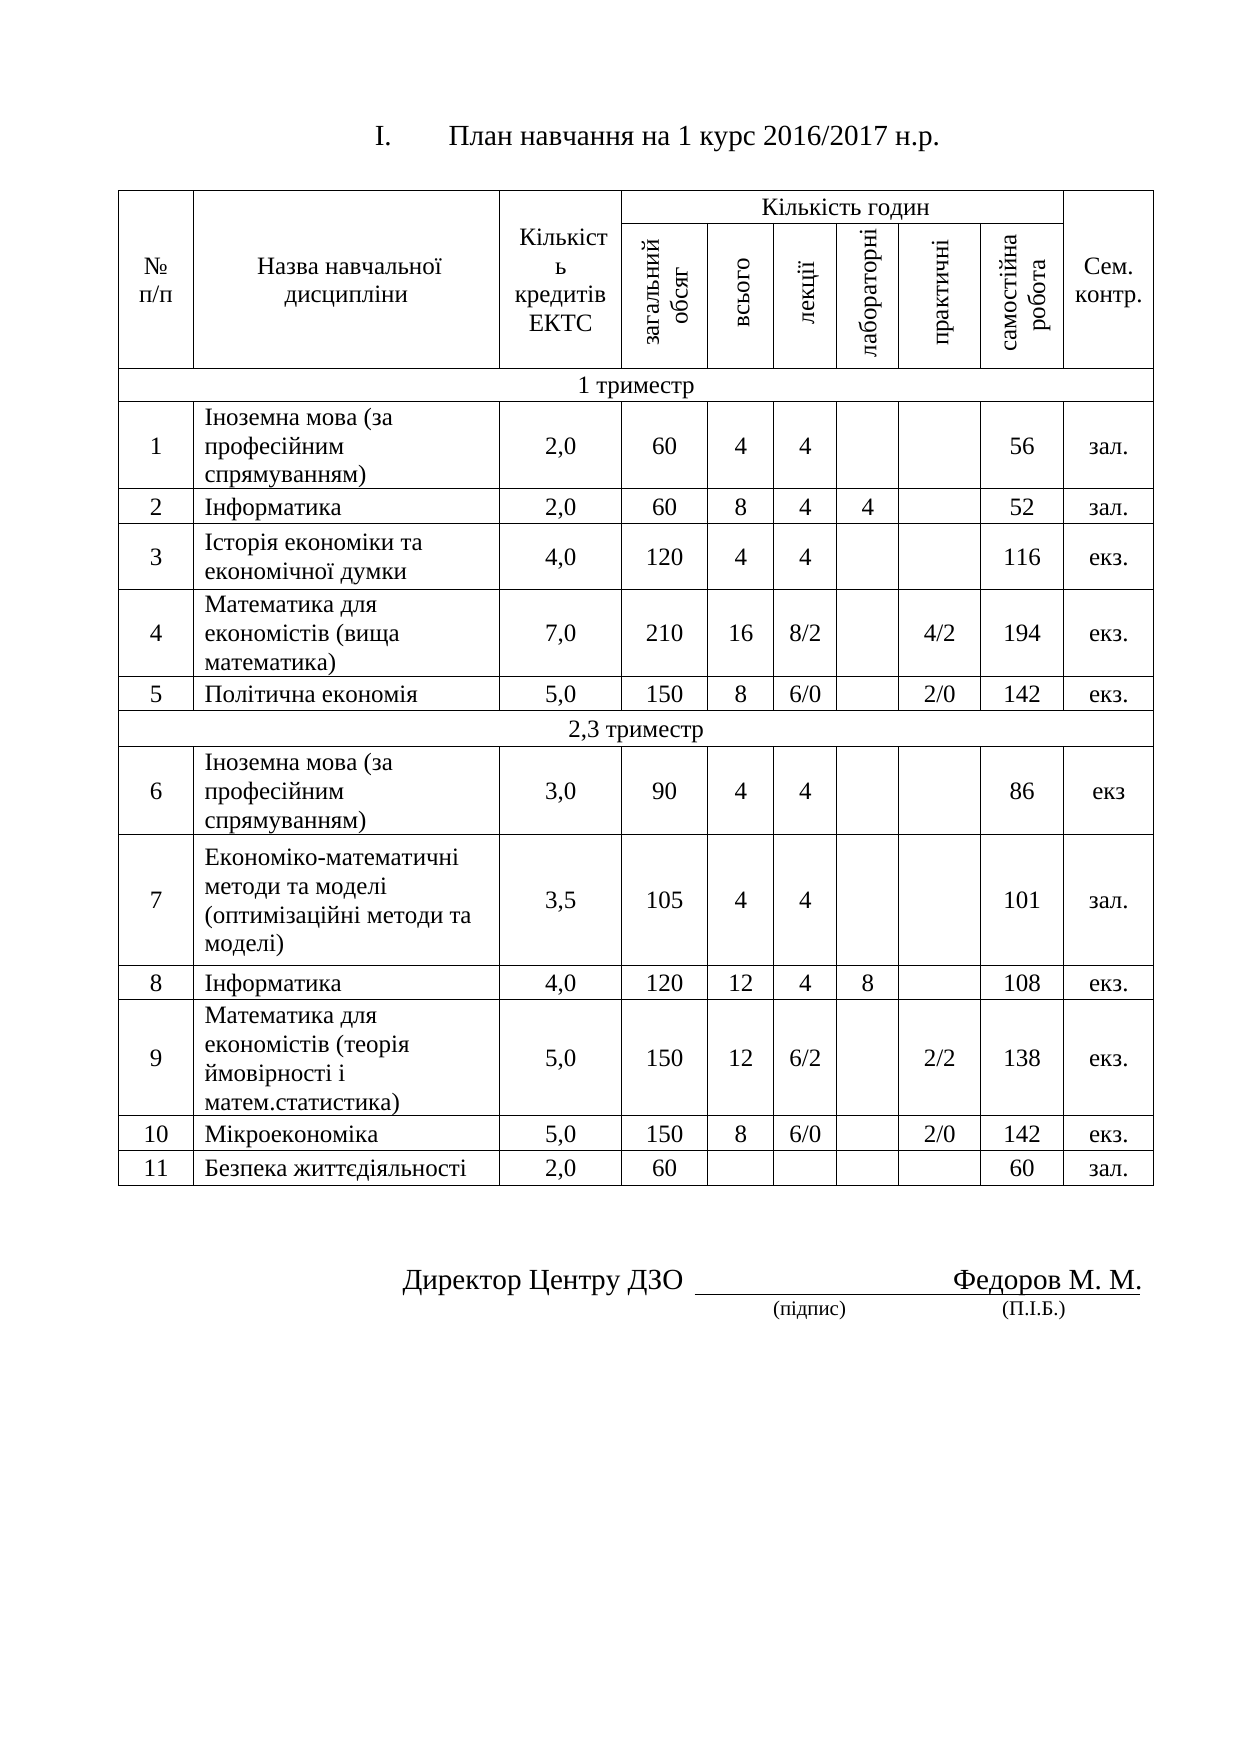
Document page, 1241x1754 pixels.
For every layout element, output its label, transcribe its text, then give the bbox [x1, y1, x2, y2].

table_cell [837, 747, 898, 833]
table_cell [837, 1000, 898, 1115]
table_cell 60 [622, 489, 707, 523]
table_cell 120 [622, 966, 707, 999]
table_cell зал. [1064, 1151, 1153, 1184]
table_cell 60 [622, 1151, 707, 1184]
table_cell Математика для економістів (вища математика) [194, 590, 499, 676]
table_cell 8 [708, 1116, 773, 1150]
table_cell [899, 1151, 980, 1184]
table_cell всього [708, 224, 773, 368]
table_cell 2/0 [899, 1116, 980, 1150]
table_cell [899, 524, 980, 588]
table_cell [837, 402, 898, 488]
table_cell 101 [981, 835, 1063, 965]
table_cell 11 [119, 1151, 193, 1184]
table_cell [899, 966, 980, 999]
table_cell 4 [774, 489, 836, 523]
table_cell 4 [708, 835, 773, 965]
table_cell 4 [119, 590, 193, 676]
table_cell екз [1064, 747, 1153, 833]
table_cell 142 [981, 677, 1063, 710]
table_cell 210 [622, 590, 707, 676]
table_cell 4 [708, 747, 773, 833]
table_cell 6/0 [774, 1116, 836, 1150]
table_cell Історія економіки та економічної думки [194, 524, 499, 588]
table_cell 4 [774, 747, 836, 833]
table_cell зал. [1064, 489, 1153, 523]
table_cell 12 [708, 1000, 773, 1115]
table_cell 6 [119, 747, 193, 833]
table_cell 4 [774, 966, 836, 999]
table_cell [837, 677, 898, 710]
table_cell 4,0 [500, 524, 621, 588]
table_cell 4 [774, 402, 836, 488]
table_cell 6/0 [774, 677, 836, 710]
table_cell 150 [622, 1000, 707, 1115]
table_cell 1 [119, 402, 193, 488]
table_cell 150 [622, 1116, 707, 1150]
table_cell 8 [708, 489, 773, 523]
table_header Сем. контр. [1064, 191, 1153, 368]
table_header Кількість годин [622, 191, 1063, 223]
table_cell 8/2 [774, 590, 836, 676]
table_cell 60 [622, 402, 707, 488]
table_cell [837, 1151, 898, 1184]
table_cell 2,0 [500, 402, 621, 488]
table_cell 4 [774, 524, 836, 588]
table_cell Інформатика [194, 489, 499, 523]
table_cell 2,0 [500, 489, 621, 523]
table_cell 5,0 [500, 1116, 621, 1150]
table_cell Мікроекономіка [194, 1116, 499, 1150]
table_cell 5,0 [500, 677, 621, 710]
table_cell 138 [981, 1000, 1063, 1115]
table_cell 4 [837, 489, 898, 523]
table_cell 8 [119, 966, 193, 999]
table_cell 7,0 [500, 590, 621, 676]
table_cell Політична економія [194, 677, 499, 710]
table_cell 3,0 [500, 747, 621, 833]
table_cell самостійна робота [981, 224, 1063, 368]
table_cell 52 [981, 489, 1063, 523]
table_cell 2/2 [899, 1000, 980, 1115]
table_cell 7 [119, 835, 193, 965]
table_cell лекції [774, 224, 836, 368]
table_cell 4 [774, 835, 836, 965]
table_cell 3 [119, 524, 193, 588]
table_cell 4/2 [899, 590, 980, 676]
table_cell [899, 402, 980, 488]
table_cell 194 [981, 590, 1063, 676]
table_cell 9 [119, 1000, 193, 1115]
list План навчання на 1 курс 2016/2017 н.р. [89, 118, 1152, 152]
table_cell [837, 1116, 898, 1150]
table_cell 120 [622, 524, 707, 588]
table_cell [899, 747, 980, 833]
table_cell загальний обсяг [622, 224, 707, 368]
table_cell 116 [981, 524, 1063, 588]
table_cell 2 [119, 489, 193, 523]
table_cell Математика для економістів (теорія ймовірності і матем.статистика) [194, 1000, 499, 1115]
table_cell 16 [708, 590, 773, 676]
table_cell 150 [622, 677, 707, 710]
table_cell 1 триместр [119, 369, 1153, 401]
table_header № п/п [119, 191, 193, 368]
table_cell екз. [1064, 1000, 1153, 1115]
table_cell 56 [981, 402, 1063, 488]
table_cell екз. [1064, 524, 1153, 588]
table_cell [899, 835, 980, 965]
table_cell екз. [1064, 590, 1153, 676]
table_cell 4 [708, 524, 773, 588]
table_cell 108 [981, 966, 1063, 999]
text Директор Центру ДЗО Федоров М. М. [89, 1262, 1152, 1296]
table_cell 2/0 [899, 677, 980, 710]
table_cell практичні [899, 224, 980, 368]
table_cell 4 [708, 402, 773, 488]
table_cell Іноземна мова (за професійним спрямуванням) [194, 402, 499, 488]
table_cell Економіко-математичні методи та моделі (оптимізаційні методи та моделі) [194, 835, 499, 965]
table_cell 142 [981, 1116, 1063, 1150]
table_cell Інформатика [194, 966, 499, 999]
table_cell 8 [708, 677, 773, 710]
table_cell 6/2 [774, 1000, 836, 1115]
table_cell 105 [622, 835, 707, 965]
table_cell [899, 489, 980, 523]
table_cell 86 [981, 747, 1063, 833]
table_cell 2,0 [500, 1151, 621, 1184]
table_cell екз. [1064, 677, 1153, 710]
table_cell лабораторні [837, 224, 898, 368]
table_cell 12 [708, 966, 773, 999]
table_cell 4,0 [500, 966, 621, 999]
table_cell 3,5 [500, 835, 621, 965]
table_cell 8 [837, 966, 898, 999]
table_cell 90 [622, 747, 707, 833]
table_cell екз. [1064, 1116, 1153, 1150]
table_cell [837, 835, 898, 965]
table_cell екз. [1064, 966, 1153, 999]
table_cell [708, 1151, 773, 1184]
table_cell [837, 590, 898, 676]
table_cell 2,3 триместр [119, 711, 1153, 746]
table_cell Безпека життєдіяльності [194, 1151, 499, 1184]
table_cell зал. [1064, 402, 1153, 488]
table_cell 5,0 [500, 1000, 621, 1115]
table_header Кількість кредитів EКТС [500, 191, 621, 368]
table_header Назва навчальної дисципліни [194, 191, 499, 368]
table_cell Іноземна мова (за професійним спрямуванням) [194, 747, 499, 833]
table_cell 10 [119, 1116, 193, 1150]
table_cell 5 [119, 677, 193, 710]
table_cell [774, 1151, 836, 1184]
table_cell 60 [981, 1151, 1063, 1184]
table_cell зал. [1064, 835, 1153, 965]
list (підпис) (П.І.Б.) [502, 1296, 1152, 1320]
table_cell [837, 524, 898, 588]
